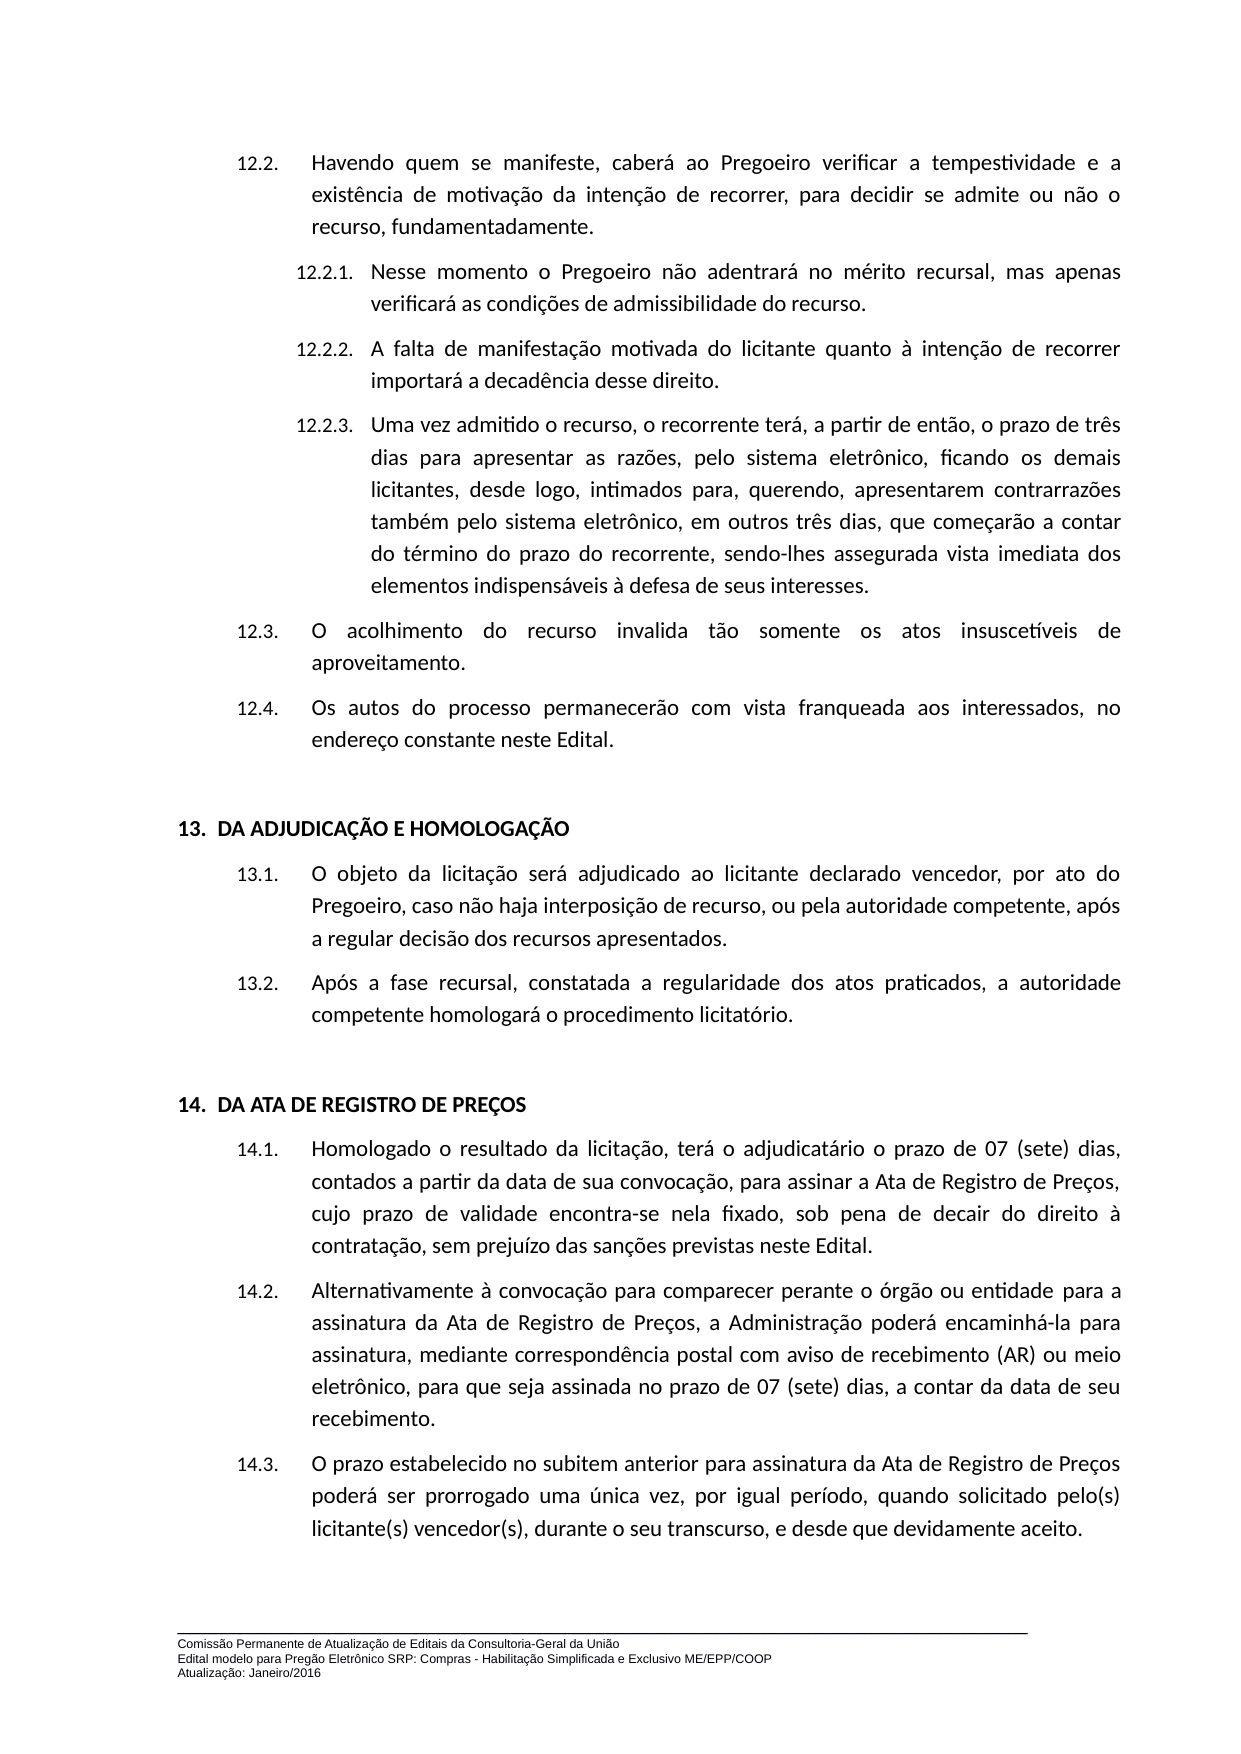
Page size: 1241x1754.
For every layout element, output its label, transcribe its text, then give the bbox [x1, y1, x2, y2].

list O prazo estabelecido no subitem anterior para assinatura da Ata de Registro de Preços poderá ser prorrogado uma única vez, por igual período, quando solicitado pelo(s) licitante(s) vencedor(s), durante o seu transcurso, e desde que devidamente aceito. [236, 1449, 1122, 1542]
list O objeto da licitação será adjudicado ao licitante declarado vencedor, por ato do Pregoeiro, caso não haja interposição de recurso, ou pela autoridade competente, após a regular decisão dos recursos apresentados. [236, 859, 1122, 952]
list Os autos do processo permanecerão com vista franqueada aos interessados, no endereço constante neste Edital. [236, 693, 1122, 753]
list Uma vez admitido o recurso, o recorrente terá, a partir de então, o prazo de três dias para apresentar as razões, pelo sistema eletrônico, ficando os demais licitantes, desde logo, intimados para, querendo, apresentarem contrarrazões também pelo sistema eletrônico, em outros três dias, que começarão a contar do término do prazo do recorrente, sendo-lhes assegurada vista imediata dos elementos indispensáveis à defesa de seus interesses. [296, 411, 1122, 599]
list O acolhimento do recurso invalida tão somente os atos insuscetíveis de aproveitamento. [236, 616, 1122, 676]
list Havendo quem se manifeste, caberá ao Pregoeiro verificar a tempestividade e a existência de motivação da intenção de recorrer, para decidir se admite ou não o recurso, fundamentadamente. [236, 148, 1122, 240]
list Homologado o resultado da licitação, terá o adjudicatário o prazo de 07 (sete) dias, contados a partir da data de sua convocação, para assinar a Ata de Registro de Preços, cujo prazo de validade encontra-se nela fixado, sob pena de decair do direito à contratação, sem prejuízo das sanções previstas neste Edital. [236, 1134, 1122, 1259]
list Nesse momento o Pregoeiro não adentrará no mérito recursal, mas apenas verificará as condições de admissibilidade do recurso. [296, 257, 1122, 317]
list Após a fase recursal, constatada a regularidade dos atos praticados, a autoridade competente homologará o procedimento licitatório. [236, 968, 1122, 1028]
list Alternativamente à convocação para comparecer perante o órgão ou entidade para a assinatura da Ata de Registro de Preços, a Administração poderá encaminhá-la para assinatura, mediante correspondência postal com aviso de recebimento (AR) ou meio eletrônico, para que seja assinada no prazo de 07 (sete) dias, a contar da data de seu recebimento. [236, 1276, 1122, 1433]
list DA ATA DE REGISTRO DE PREÇOS [177, 1090, 1122, 1118]
list DA ADJUDICAÇÃO E HOMOLOGAÇÃO [177, 814, 1122, 843]
list A falta de manifestação motivada do licitante quanto à intenção de recorrer importará a decadência desse direito. [296, 334, 1122, 394]
